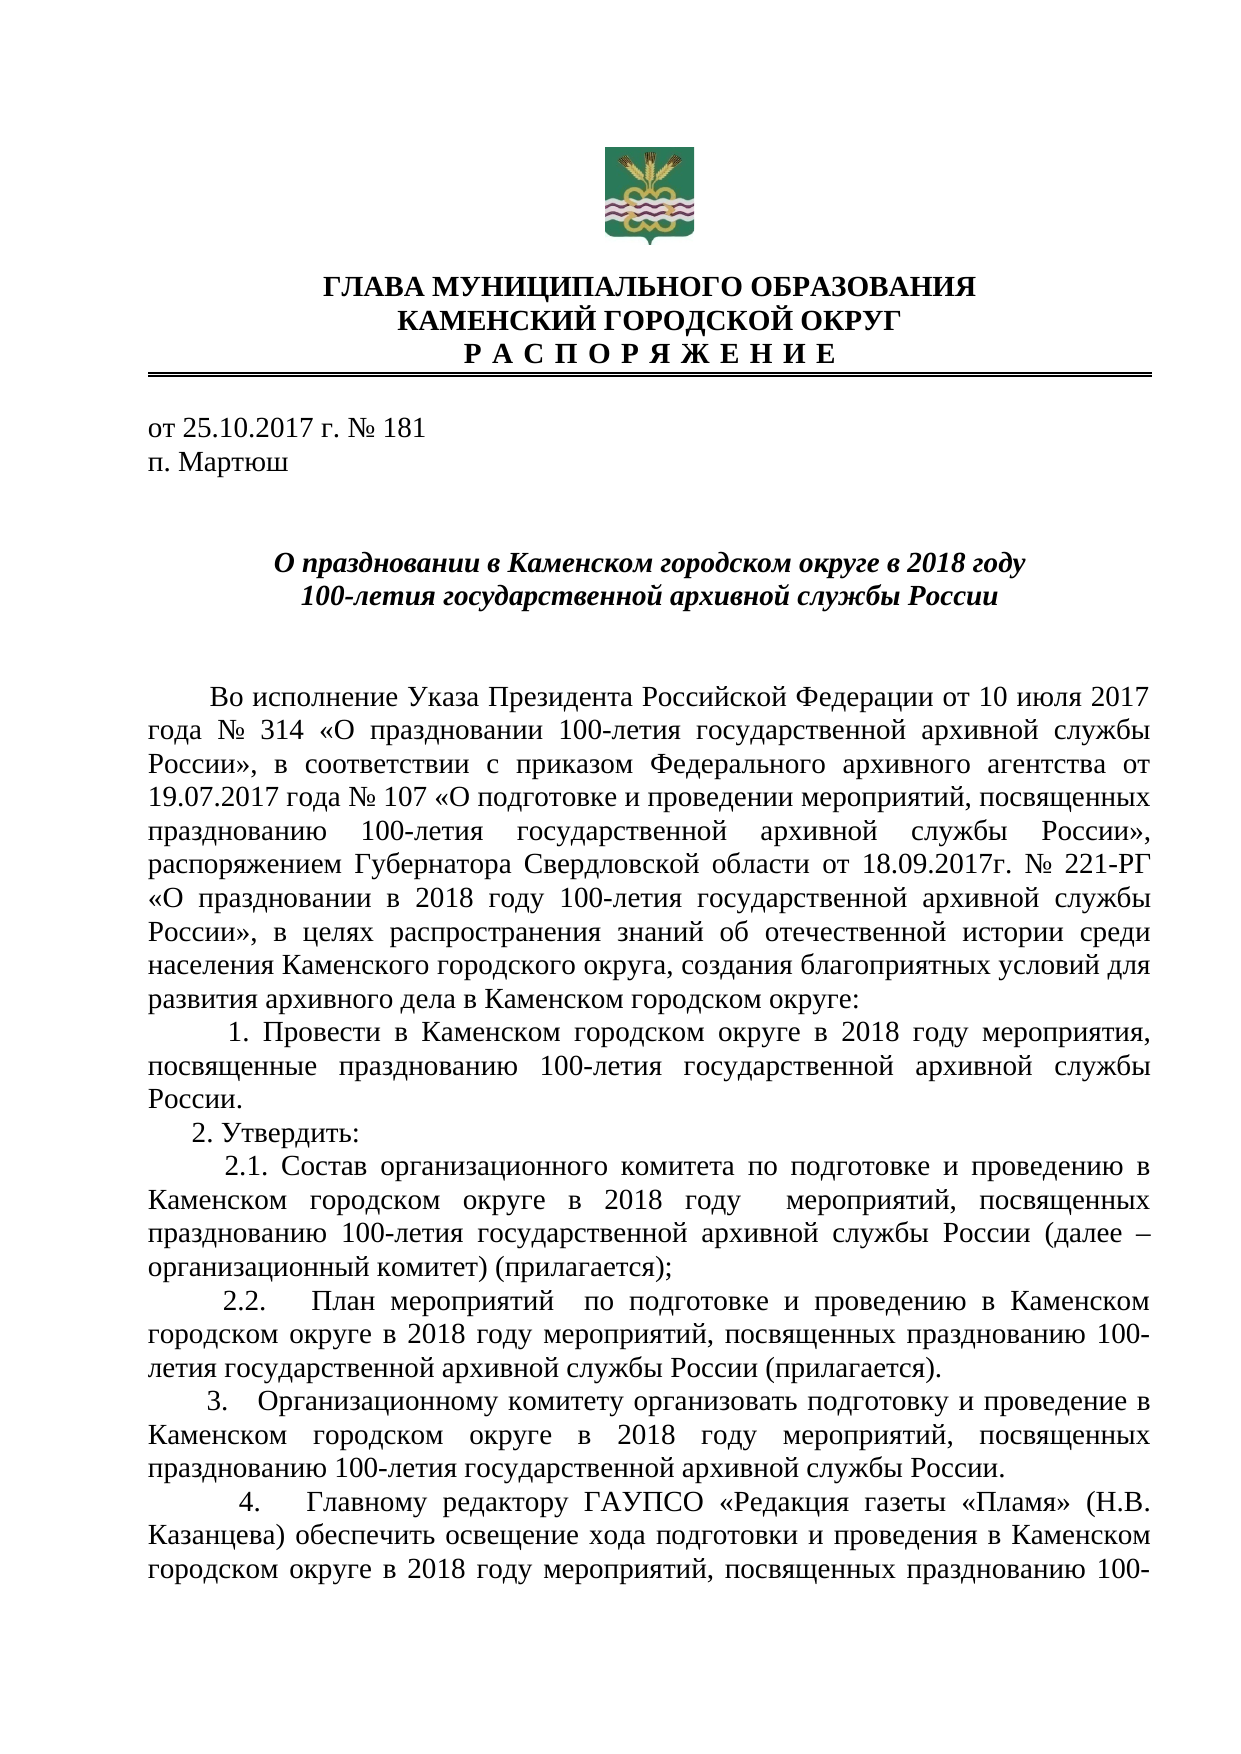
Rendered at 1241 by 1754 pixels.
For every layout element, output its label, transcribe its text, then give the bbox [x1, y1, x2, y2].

text О праздновании в Каменском городском округе в 2018 году [148, 545, 1152, 578]
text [148, 1484, 1152, 1584]
text 2.1. Состав организационного комитета по подготовке и проведению в Каменском городском округе в 2018 году мероприятий, посвященных празднованию 100-летия государственной архивной службы России (далее – организационный комитет) (прилагается); [148, 1148, 1152, 1283]
text Во исполнение Указа Президента Российской Федерации от 10 июля 2017 года № 314 «О праздновании 100-летия государственной архивной службы России», в соответствии с приказом Федерального архивного агентства от 19.07.2017 года № 107 «О подготовке и проведении мероприятий, посвященных празднованию 100-летия государственной архивной службы России», распоряжением Губернатора Свердловской области от 18.09.2017г. № 221-РГ «О праздновании в 2018 году 100-летия государственной архивной службы России», в целях распространения знаний об отечественной истории среди населения Каменского городского округа, создания благоприятных условий для развития архивного дела в Каменском городском округе: [148, 679, 1152, 1014]
text п. Мартюш [148, 444, 1152, 478]
text РАСПОРЯЖЕНИЕ [148, 337, 1152, 372]
text 1. Провести в Каменском городском округе в 2018 году мероприятия, посвященные празднованию 100-летия государственной архивной службы России. [148, 1014, 1152, 1115]
text от 25.10.2017 г. № 181 [148, 411, 1152, 444]
text КАМЕНСКИЙ ГОРОДСКОЙ ОКРУГ [148, 303, 1152, 337]
text 2.2. План мероприятий по подготовке и проведению в Каменском городском округе в 2018 году мероприятий, посвященных празднованию 100-летия государственной архивной службы России (прилагается). [148, 1283, 1152, 1383]
text 3. Организационному комитету организовать подготовку и проведение в Каменском городском округе в 2018 году мероприятий, посвященных празднованию 100-летия государственной архивной службы России. [148, 1383, 1152, 1484]
text 100-летия государственной архивной службы России [148, 578, 1152, 612]
picture [605, 147, 695, 245]
text 2. Утвердить: [148, 1115, 1152, 1148]
text ГЛАВА МУНИЦИПАЛЬНОГО ОБРАЗОВАНИЯ [148, 269, 1152, 303]
